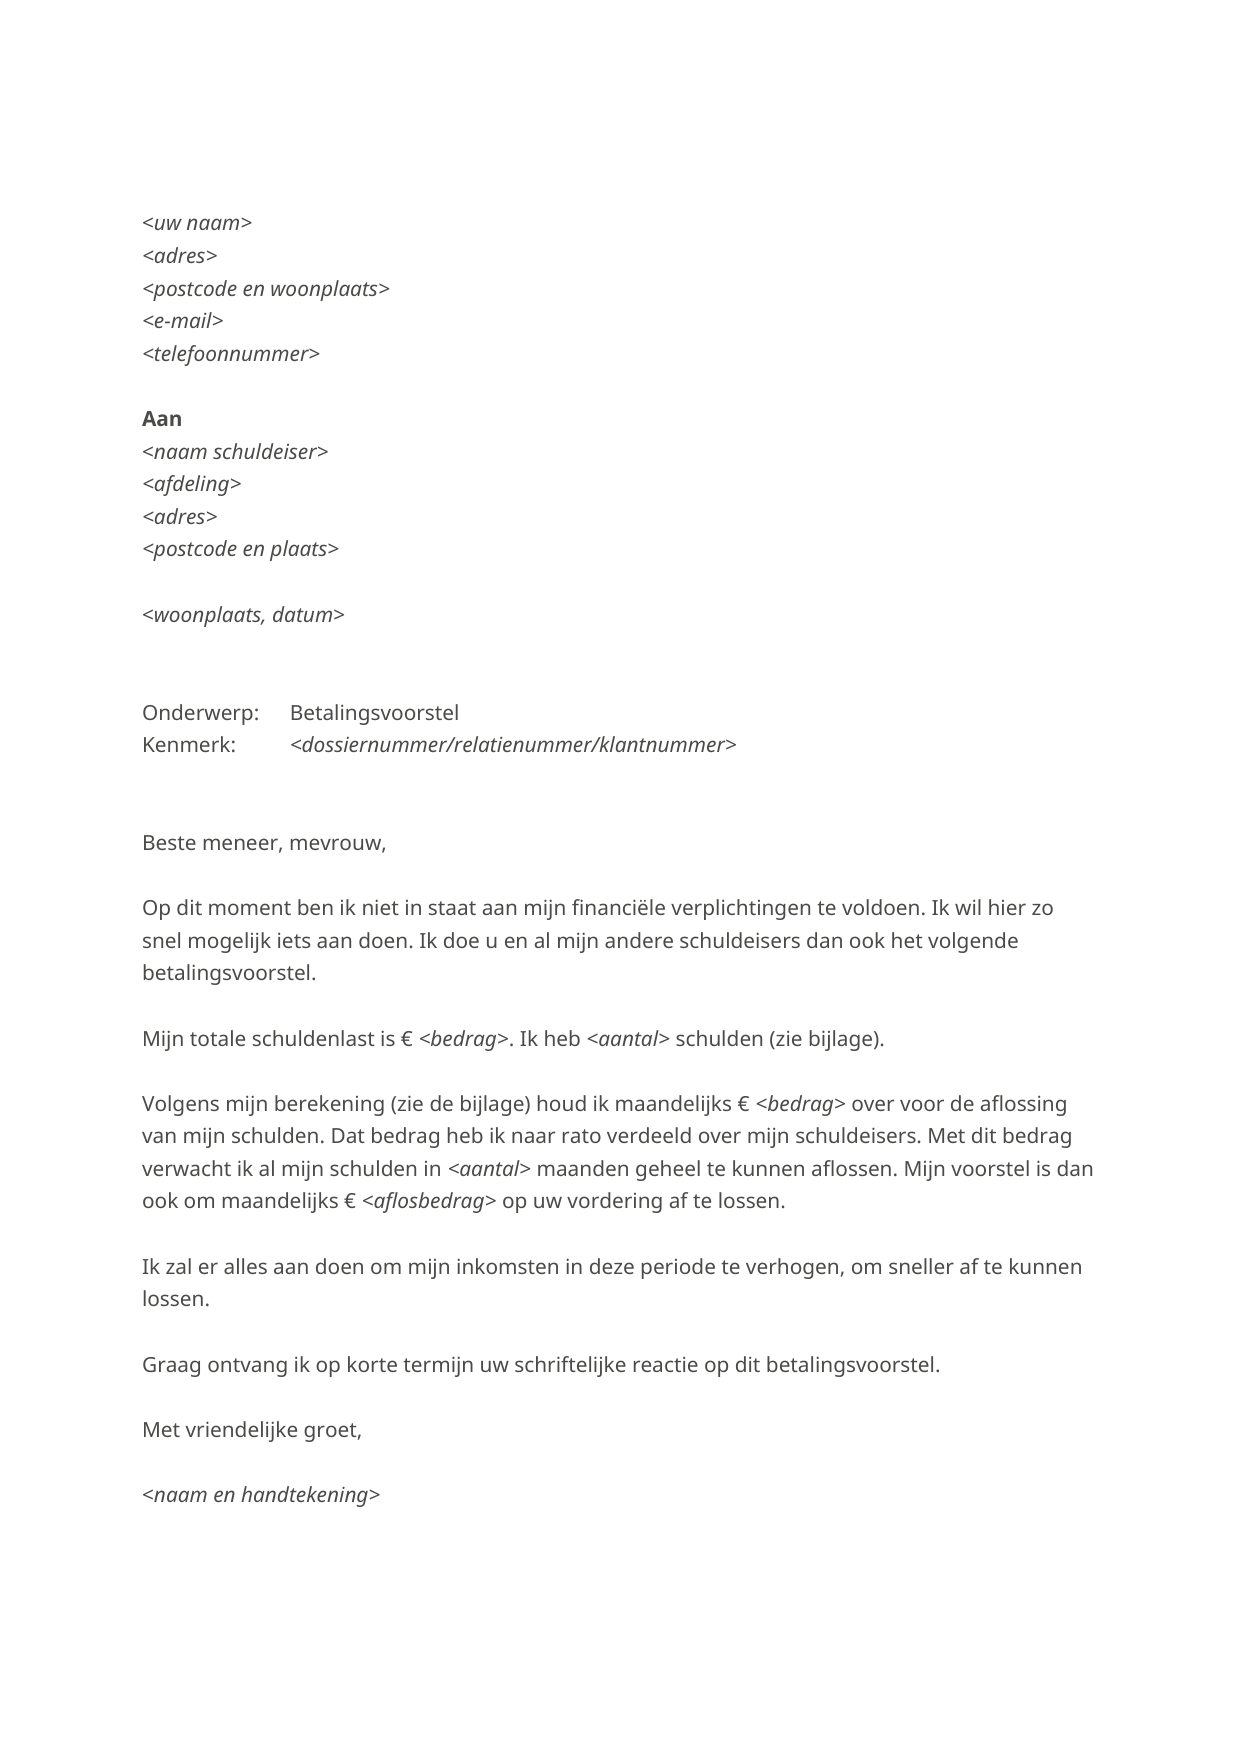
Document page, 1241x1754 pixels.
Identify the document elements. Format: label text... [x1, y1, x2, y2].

text Met vriendelijke groet, [142, 1415, 1098, 1443]
text Mijn totale schuldenlast is € <bedrag>. Ik heb <aantal> schulden (zie bijlage). [142, 1024, 1098, 1052]
text Op dit moment ben ik niet in staat aan mijn financiële verplichtingen te voldoen. Ik wil hier zo snel mogelijk iets aan doen. Ik doe u en al mijn andere schuldeisers dan ook het volgende betalingsvoorstel. [142, 893, 1098, 987]
text Kenmerk: <dossiernummer/relatienummer/klantnummer> [142, 730, 1098, 759]
text Volgens mijn berekening (zie de bijlage) houd ik maandelijks € <bedrag> over voor de aflossing van mijn schulden. Dat bedrag heb ik naar rato verdeeld over mijn schuldeisers. Met dit bedrag verwacht ik al mijn schulden in <aantal> maanden geheel te kunnen aflossen. Mijn voorstel is dan ook om maandelijks € <aflosbedrag> op uw vordering af te lossen. [142, 1089, 1098, 1215]
text Aan [142, 404, 1098, 433]
text Onderwerp: Betalingsvoorstel [142, 698, 1098, 726]
text Beste meneer, mevrouw, [142, 828, 1098, 856]
text <afdeling> [142, 469, 1098, 498]
text <postcode en plaats> [142, 534, 1098, 563]
text <uw naam> [142, 208, 1098, 237]
text <woonplaats, datum> [142, 600, 1098, 628]
text Graag ontvang ik op korte termijn uw schriftelijke reactie op dit betalingsvoorstel. [142, 1350, 1098, 1378]
text <adres> [142, 502, 1098, 530]
text Ik zal er alles aan doen om mijn inkomsten in deze periode te verhogen, om sneller af te kunnen lossen. [142, 1252, 1098, 1313]
text <postcode en woonplaats> <e-mail> [142, 274, 1098, 335]
text <naam en handtekening> [142, 1480, 1098, 1508]
text <naam schuldeiser> [142, 437, 1098, 465]
text <adres> [142, 241, 1098, 269]
text <telefoonnummer> [142, 339, 1098, 367]
